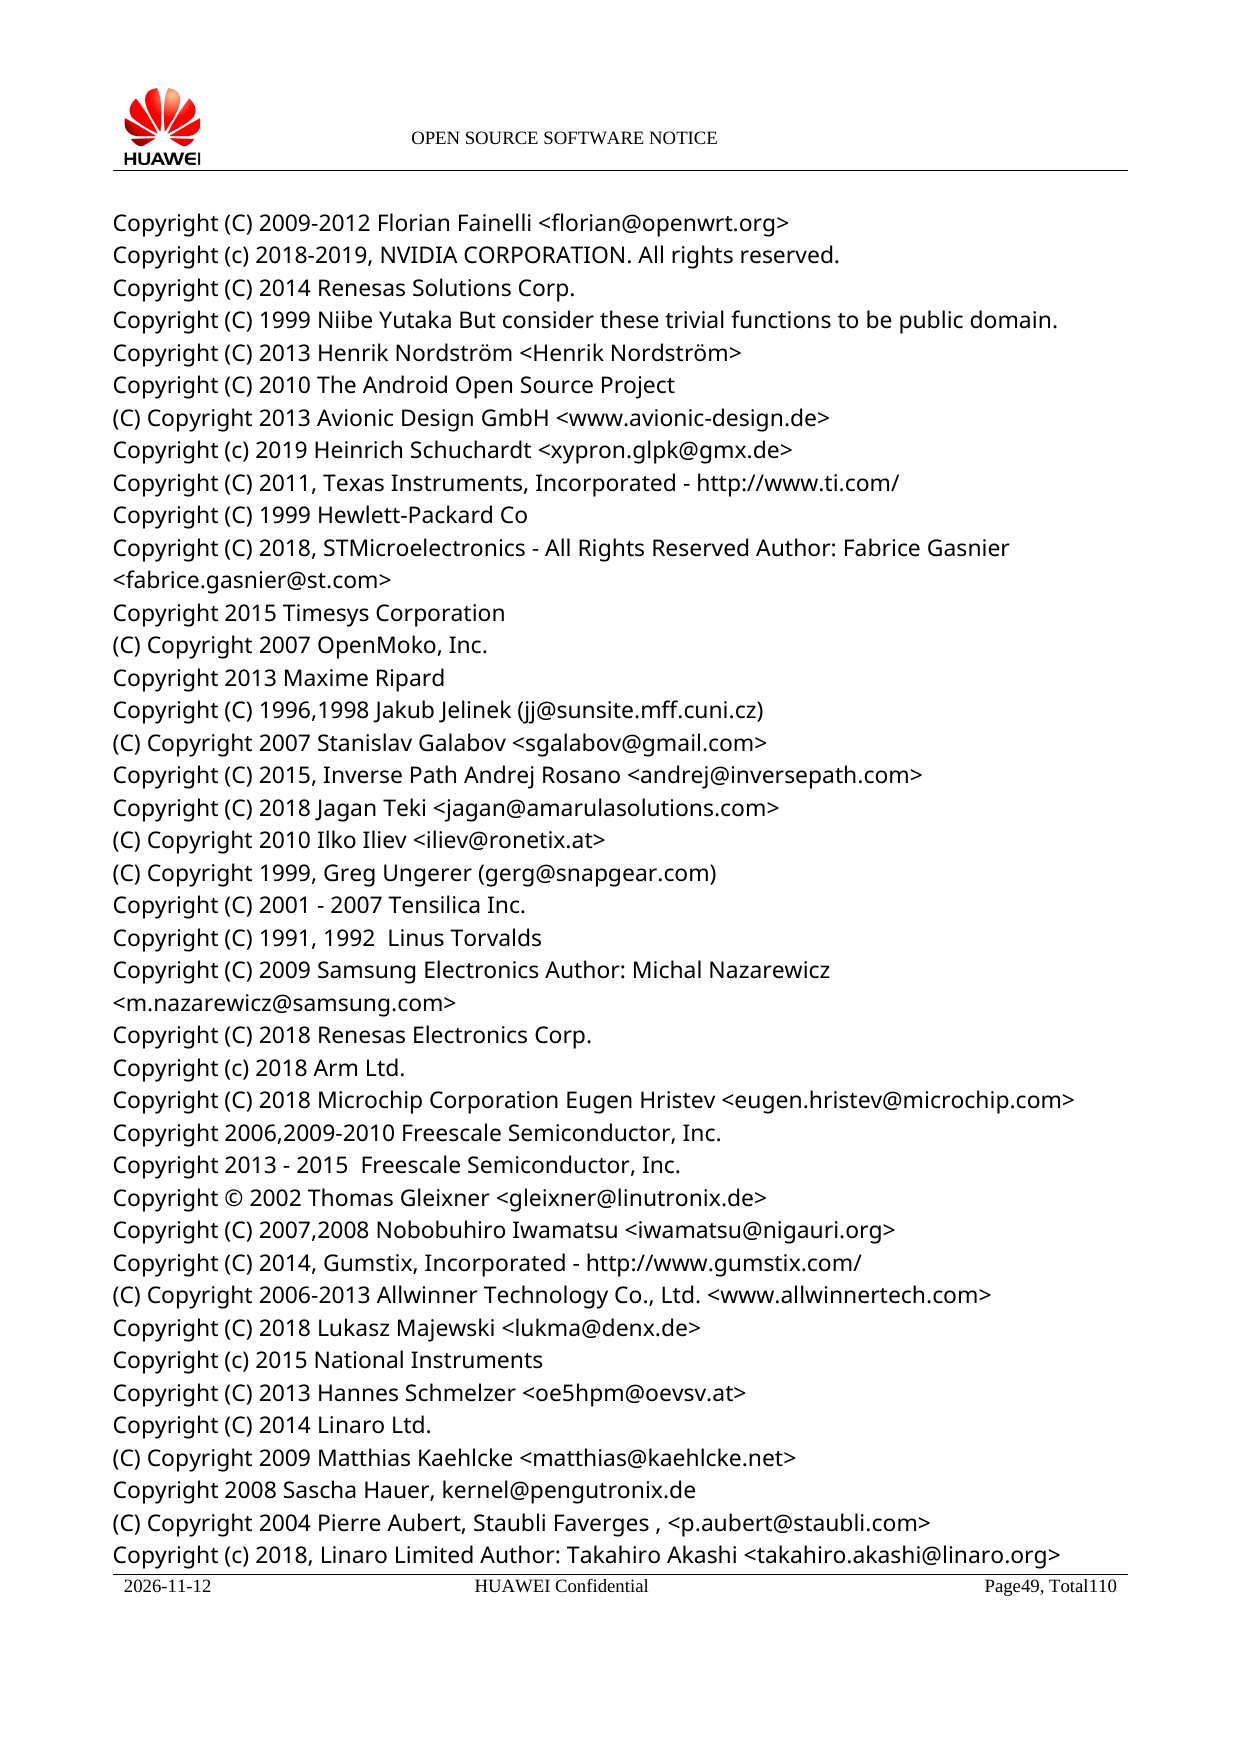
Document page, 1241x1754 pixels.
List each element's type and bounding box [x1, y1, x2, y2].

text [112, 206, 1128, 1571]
picture [124, 88, 201, 165]
